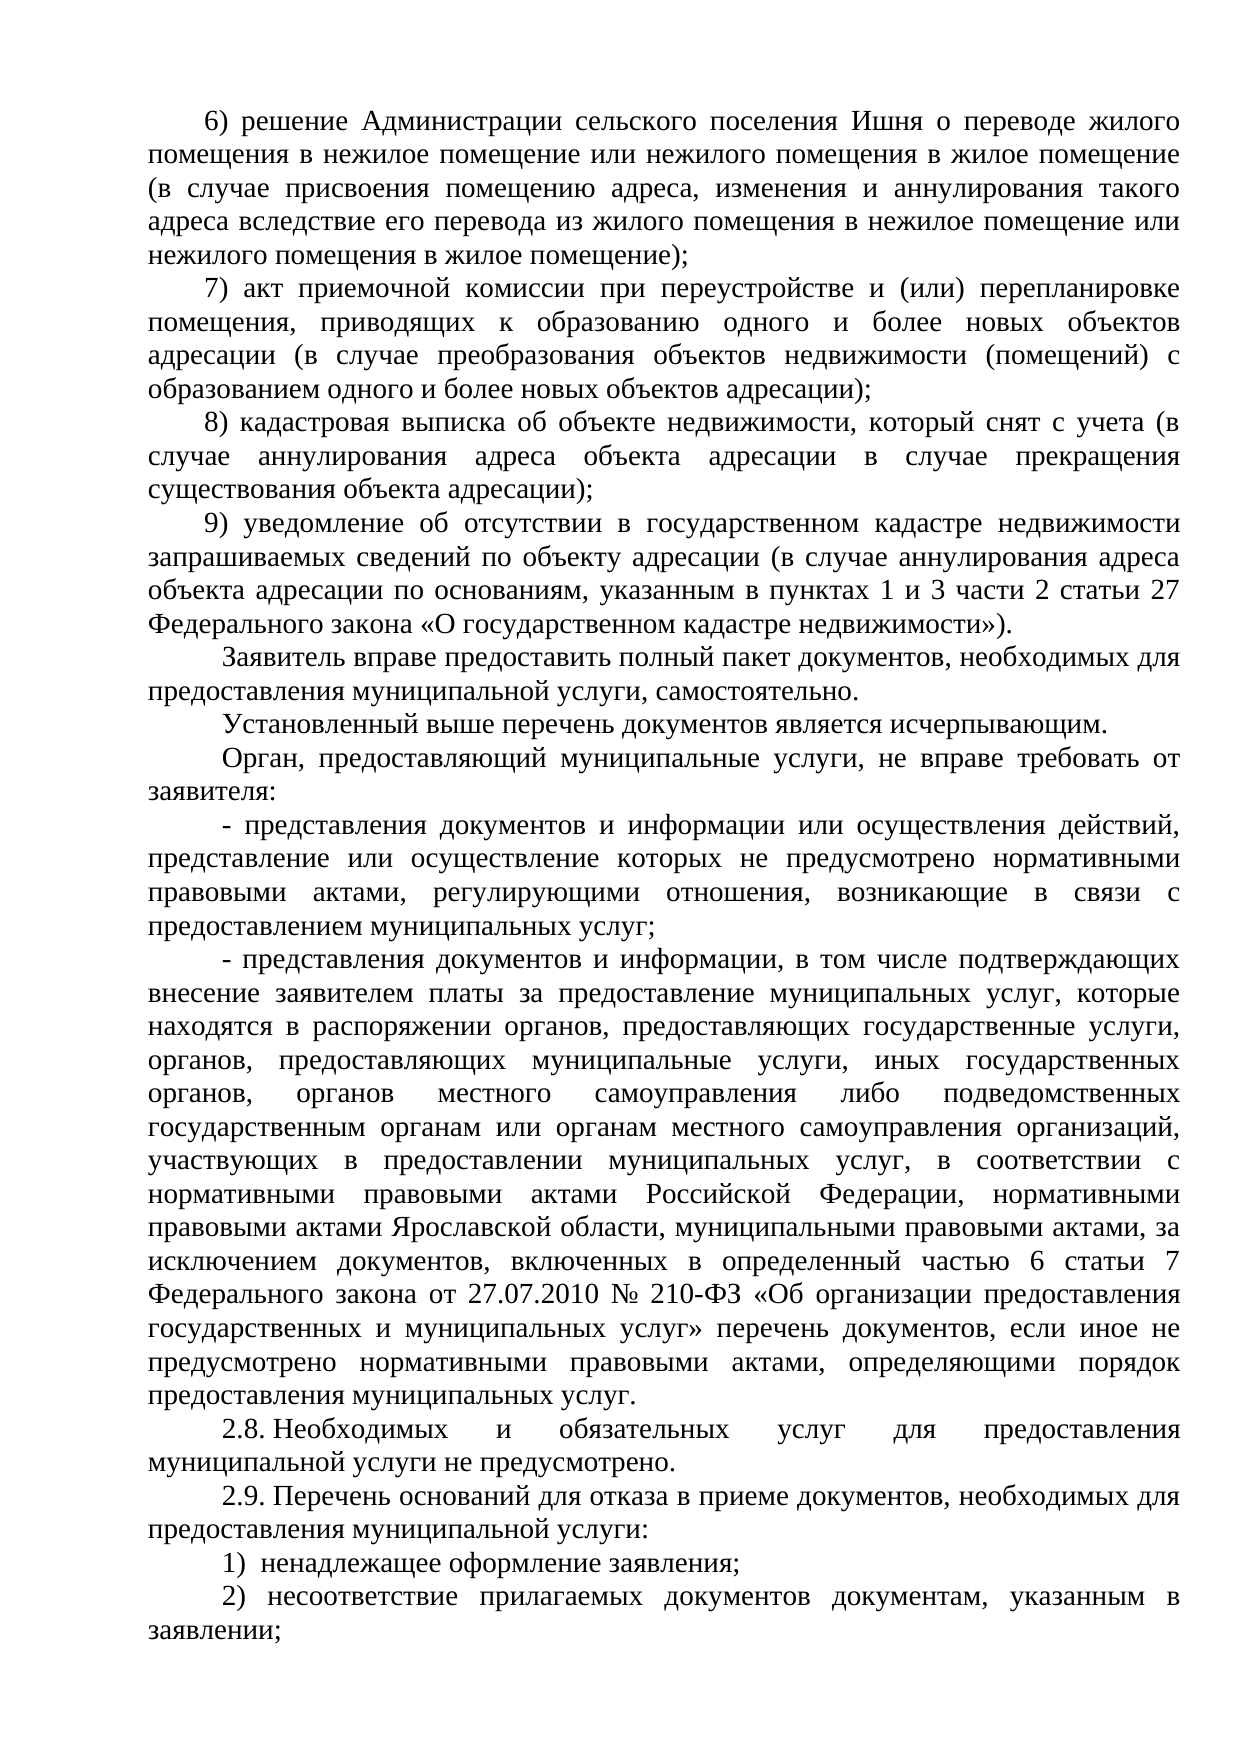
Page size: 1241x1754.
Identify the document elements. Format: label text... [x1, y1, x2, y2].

text - представления документов и информации, в том числе подтверждающих внесение заявителем платы за предоставление муниципальных услуг, которые находятся в распоряжении органов, предоставляющих государственные услуги, органов, предоставляющих муниципальные услуги, иных государственных органов, органов местного самоуправления либо подведомственных государственным органам или органам местного самоуправления организаций, участвующих в предоставлении муниципальных услуг, в соответствии с нормативными правовыми актами Российской Федерации, нормативными правовыми актами Ярославской области, муниципальными правовыми актами, за исключением документов, включенных в определенный частью 6 статьи 7 Федерального закона от 27.07.2010 № 210-ФЗ «Об организации предоставления государственных и муниципальных услуг» перечень документов, если иное не предусмотрено нормативными правовыми актами, определяющими порядок предоставления муниципальных услуг. [148, 941, 1181, 1411]
text 6) решение Администрации сельского поселения Ишня о переводе жилого помещения в нежилое помещение или нежилого помещения в жилое помещение (в случае присвоения помещению адреса, изменения и аннулирования такого адреса вследствие его перевода из жилого помещения в нежилое помещение или нежилого помещения в жилое помещение); [148, 103, 1181, 270]
text Орган, предоставляющий муниципальные услуги, не вправе требовать от заявителя: [148, 740, 1181, 807]
text 2.8. Необходимых и обязательных услуг для предоставления муниципальной услуги не предусмотрено. [148, 1411, 1181, 1478]
text - представления документов и информации или осуществления действий, представление или осуществление которых не предусмотрено нормативными правовыми актами, регулирующими отношения, возникающие в связи с предоставлением муниципальных услуг; [148, 807, 1181, 941]
text 7) акт приемочной комиссии при переустройстве и (или) перепланировке помещения, приводящих к образованию одного и более новых объектов адресации (в случае преобразования объектов недвижимости (помещений) с образованием одного и более новых объектов адресации); [148, 270, 1181, 404]
text 9) уведомление об отсутствии в государственном кадастре недвижимости запрашиваемых сведений по объекту адресации (в случае аннулирования адреса объекта адресации по основаниям, указанным в пунктах 1 и 3 части 2 статьи 27 Федерального закона «О государственном кадастре недвижимости»). [148, 505, 1181, 639]
text Установленный выше перечень документов является исчерпывающим. [148, 706, 1181, 740]
text 8) кадастровая выписка об объекте недвижимости, который снят с учета (в случае аннулирования адреса объекта адресации в случае прекращения существования объекта адресации); [148, 404, 1181, 505]
text 1) ненадлежащее оформление заявления; [148, 1545, 1181, 1578]
text 2) несоответствие прилагаемых документов документам, указанным в заявлении; [148, 1578, 1181, 1646]
text 2.9. Перечень оснований для отказа в приеме документов, необходимых для предоставления муниципальной услуги: [148, 1478, 1181, 1545]
text Заявитель вправе предоставить полный пакет документов, необходимых для предоставления муниципальной услуги, самостоятельно. [148, 639, 1181, 706]
